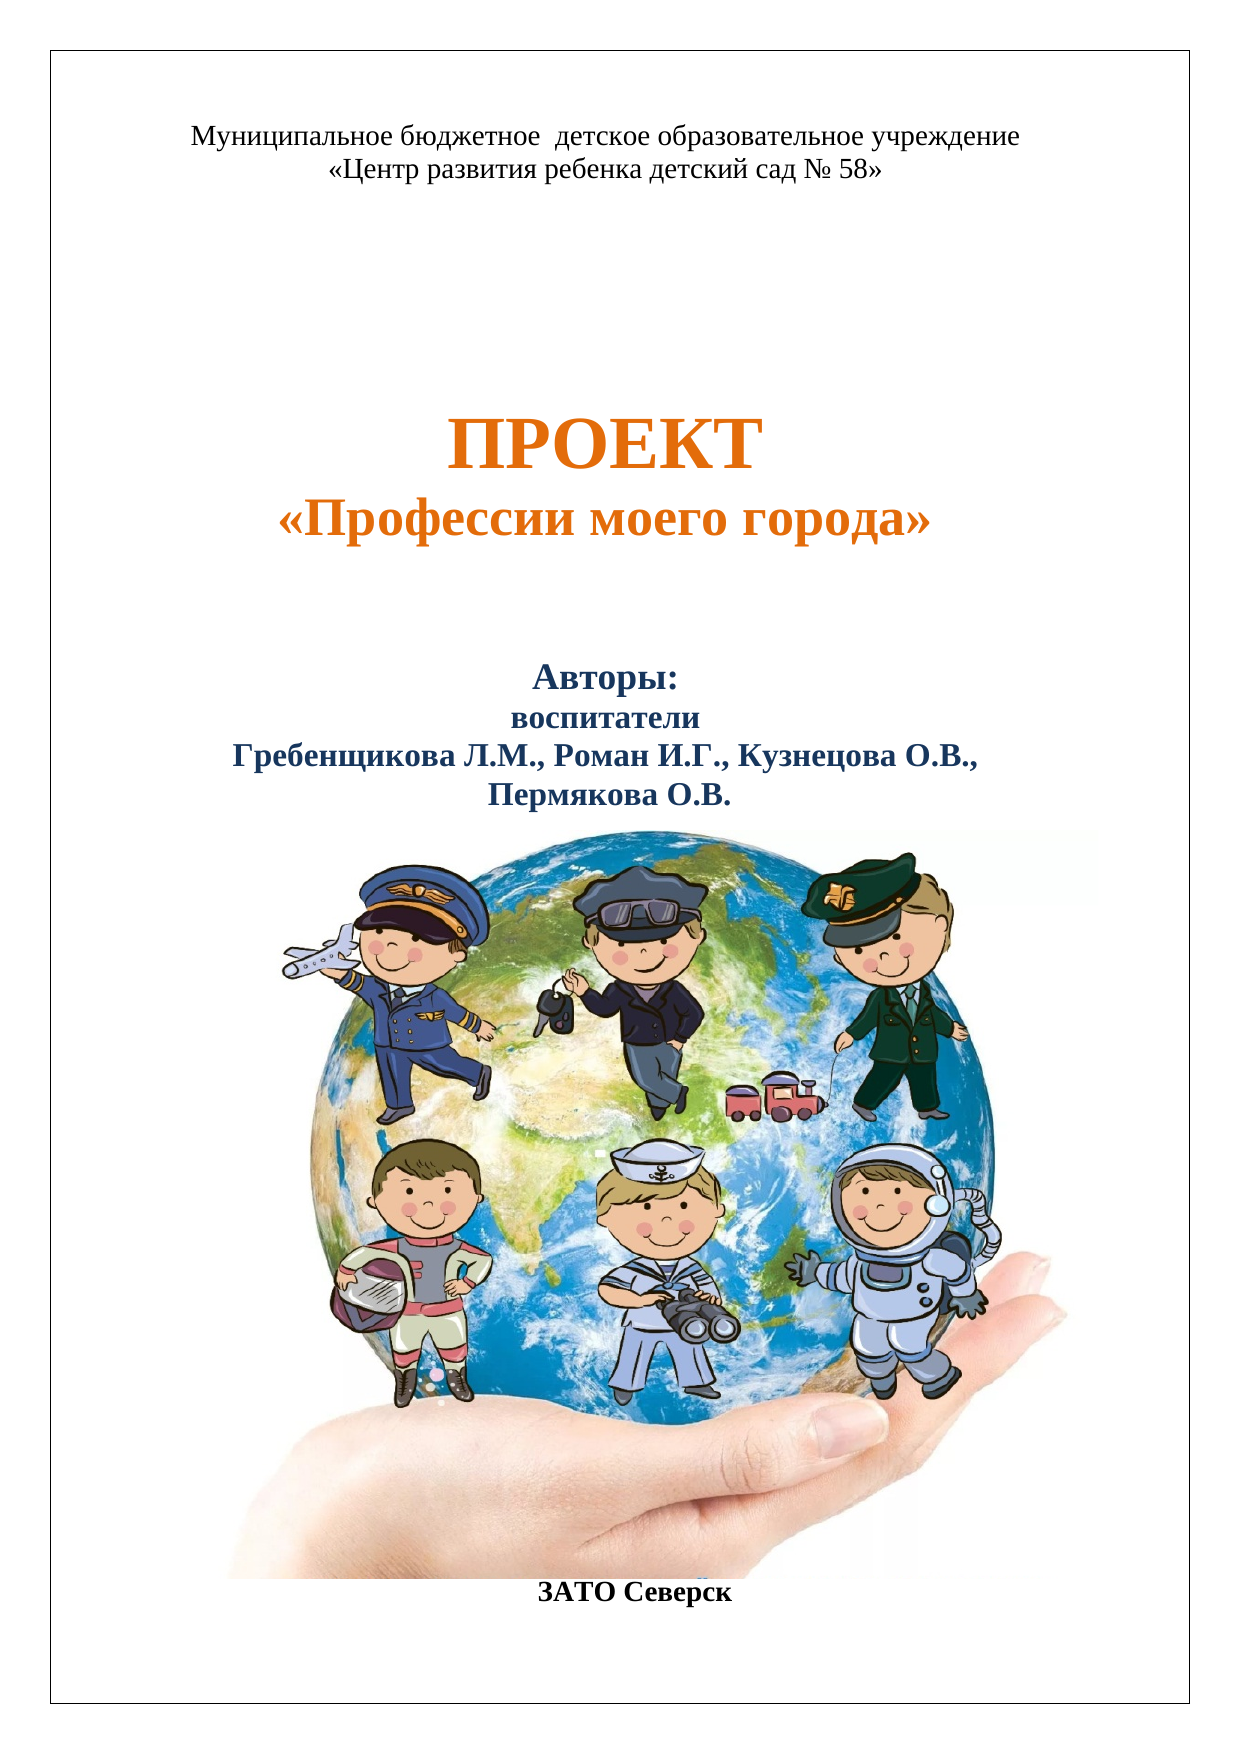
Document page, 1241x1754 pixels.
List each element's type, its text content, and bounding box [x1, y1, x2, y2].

text Гребенщикова Л.М., Роман И.Г., Кузнецова О.В., [59, 736, 1152, 774]
text ПРОЕКТ [59, 399, 1152, 485]
text Авторы: [59, 654, 1152, 697]
text «Центр развития ребенка детский сад № 58» [59, 152, 1152, 185]
text Муниципальное бюджетное детское образовательное учреждение [59, 118, 1152, 152]
text воспитатели [59, 697, 1152, 736]
text ЗАТО Северск [118, 1574, 1152, 1608]
text Пермякова О.В. [59, 774, 1152, 812]
picture [129, 830, 1099, 1574]
text «Профессии моего города» [59, 485, 1152, 547]
